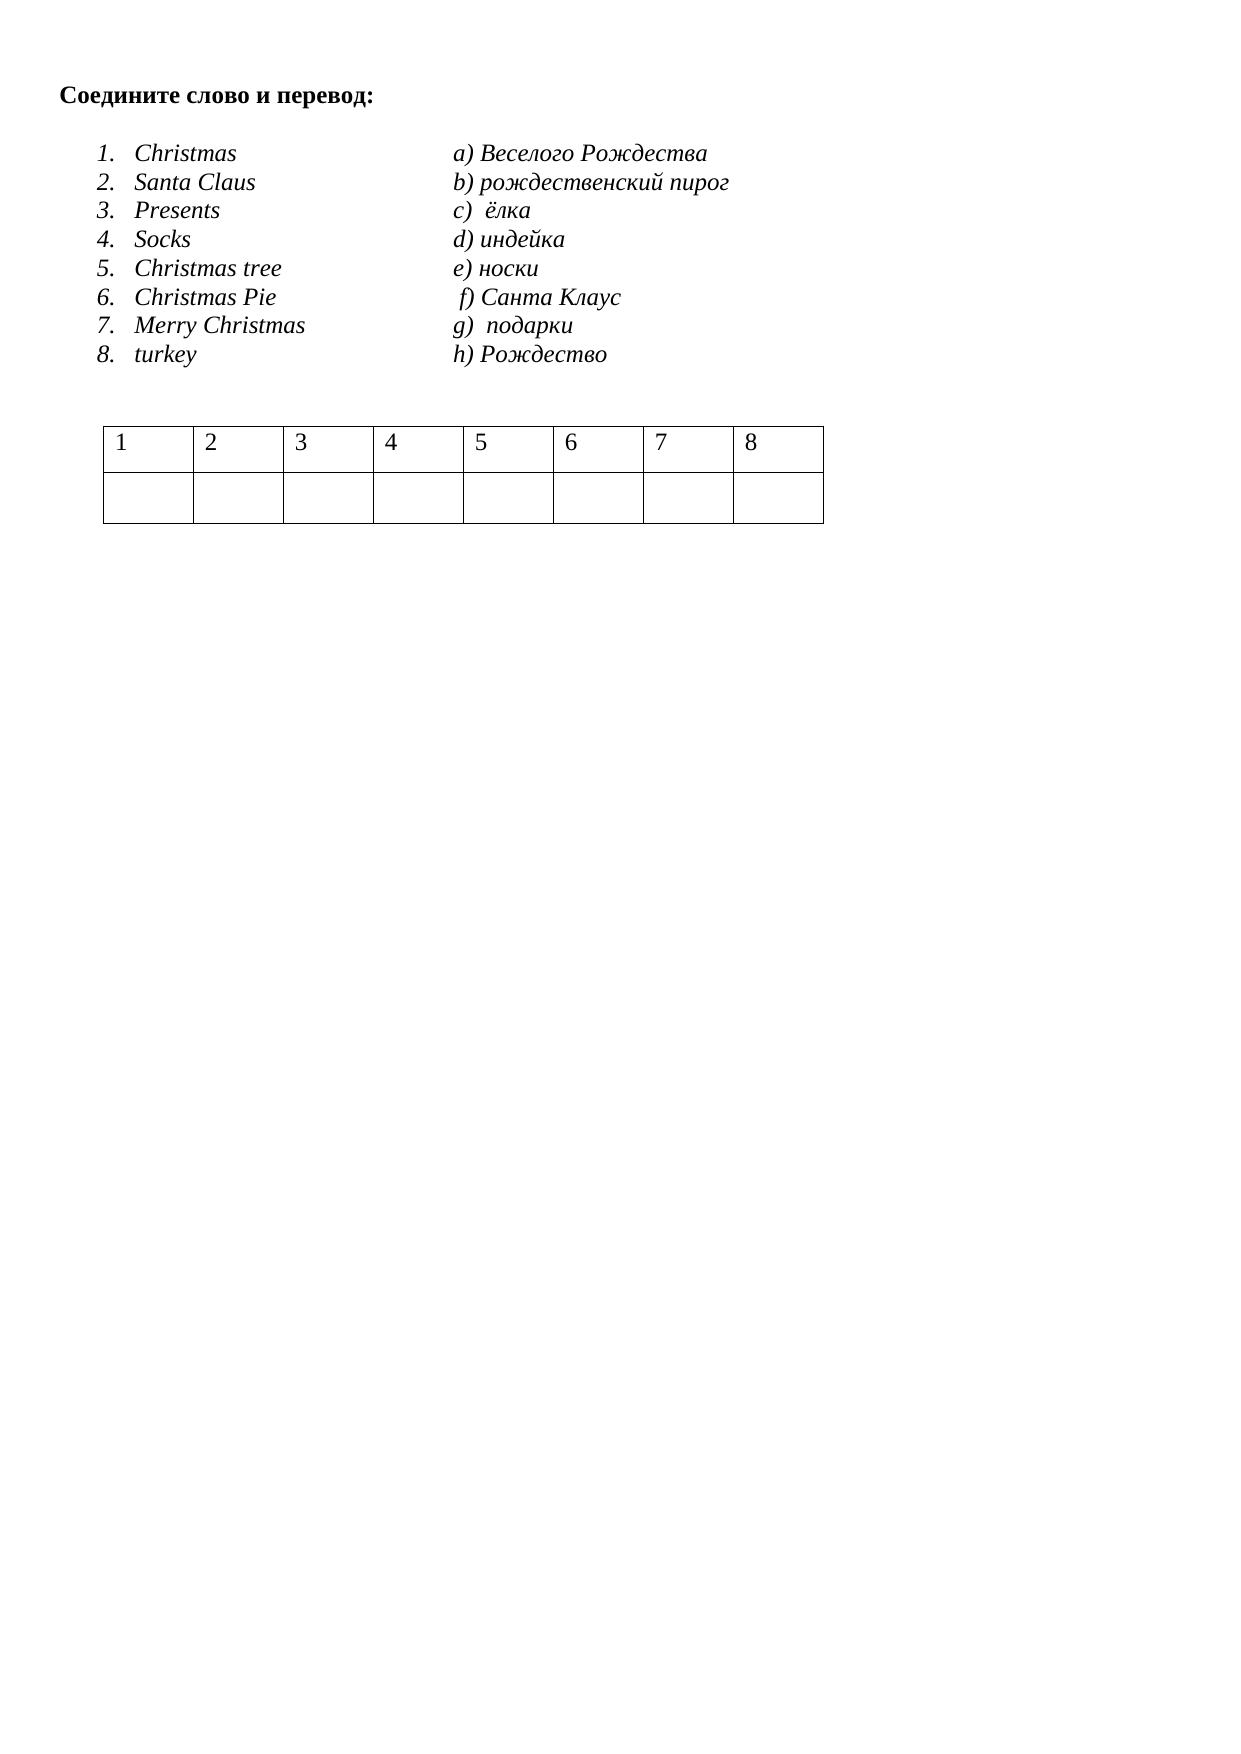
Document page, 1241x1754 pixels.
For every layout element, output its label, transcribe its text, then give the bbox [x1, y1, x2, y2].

table_header 3 [284, 427, 373, 472]
list Christmas Pie f) Санта Клаус [97, 282, 1196, 311]
table_cell [284, 473, 373, 523]
table_header 6 [554, 427, 643, 472]
table_cell [194, 473, 283, 523]
table_cell [374, 473, 463, 523]
list Christmas tree e) носки [97, 253, 1196, 282]
list Socks d) индейка [97, 224, 1196, 253]
table_cell [104, 473, 193, 523]
list Merry Christmas g) подарки [97, 311, 1196, 339]
table_header 2 [194, 427, 283, 472]
table_header 1 [104, 427, 193, 472]
list turkey h) Рождество [97, 339, 1196, 368]
list Santa Claus b) рождественский пирог [97, 167, 1196, 196]
list Christmas a) Веселого Рождества [97, 138, 1196, 167]
table_cell [464, 473, 553, 523]
table_cell [554, 473, 643, 523]
table_header 7 [644, 427, 733, 472]
text Соедините слово и перевод: [59, 81, 1196, 109]
list Presents c) ёлка [97, 196, 1196, 224]
table_header 8 [734, 427, 823, 472]
table_cell [734, 473, 823, 523]
table_cell [644, 473, 733, 523]
table_header 5 [464, 427, 553, 472]
table_header 4 [374, 427, 463, 472]
